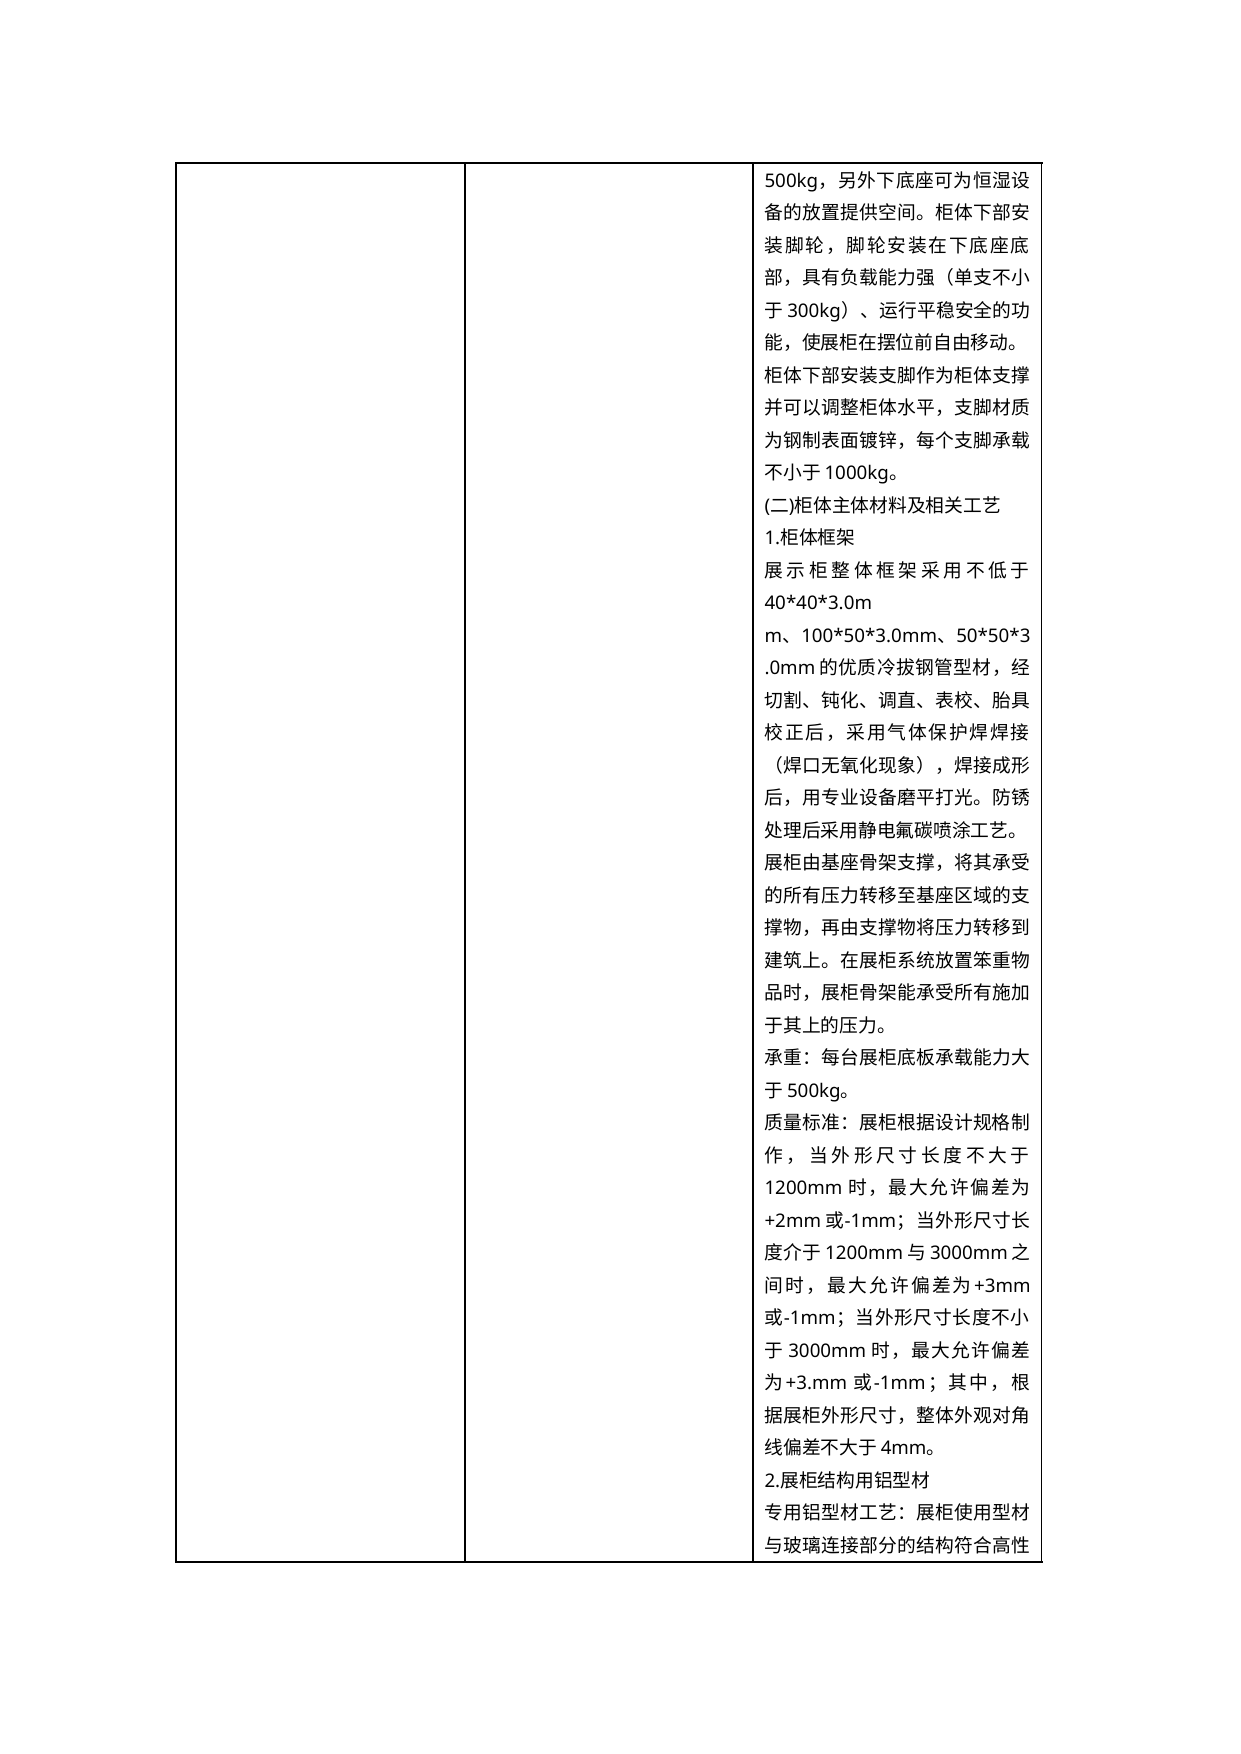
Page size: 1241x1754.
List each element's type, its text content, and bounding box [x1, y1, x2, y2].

table_cell ▲ [466, 164, 752, 1561]
table_cell 1 [177, 164, 464, 1561]
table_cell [754, 164, 1041, 1561]
